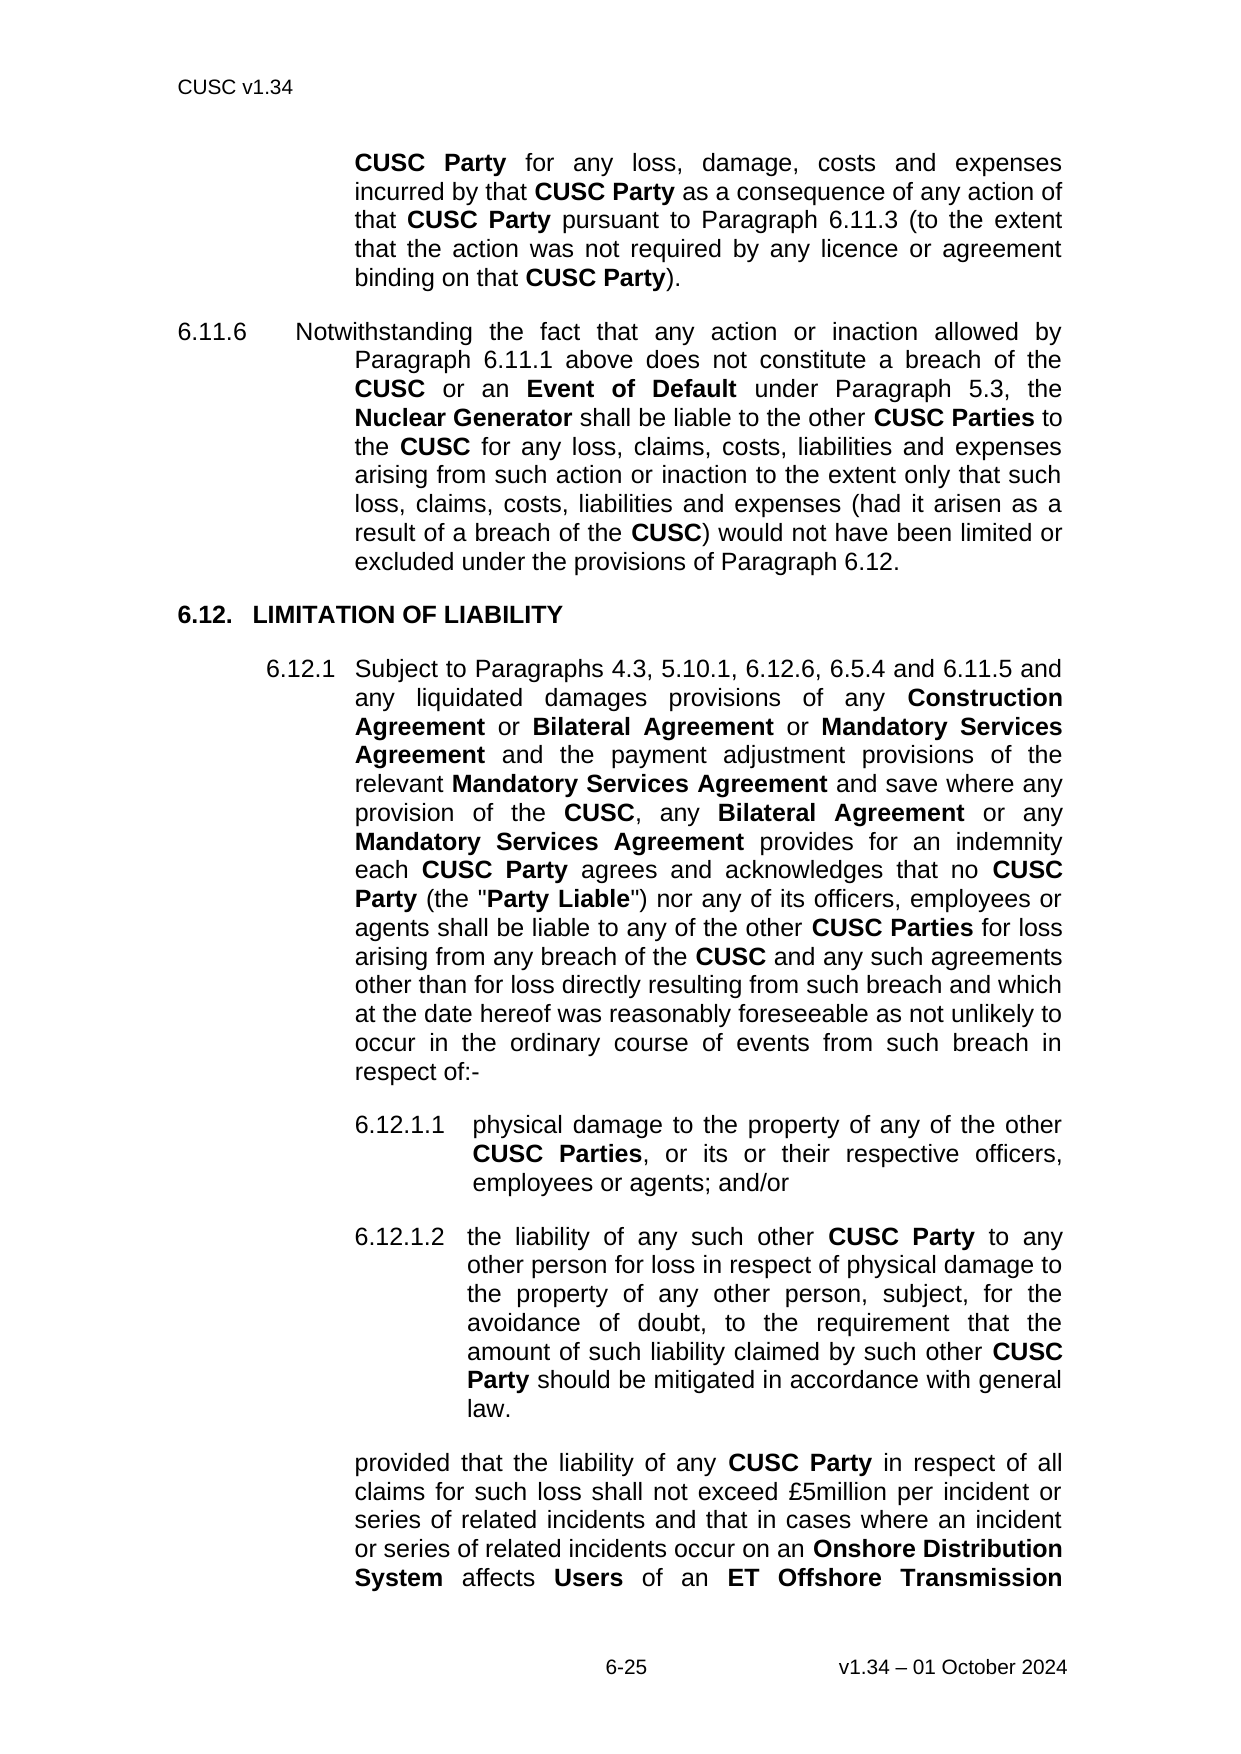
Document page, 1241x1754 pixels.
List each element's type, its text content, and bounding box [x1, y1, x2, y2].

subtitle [177, 148, 1063, 291]
subtitle 6.11.6 Notwithstanding the fact that any action or inaction allowed by Paragraph 6.11.1 above does not constitute a breach of the CUSC or an Event of Default under Paragraph 5.3, the Nuclear Generator shall be liable to the other CUSC Parties to the CUSC for any loss, claims, costs, liabilities and expenses arising from such action or inaction to the extent only that such loss, claims, costs, liabilities and expenses (had it arisen as a result of a breach of the CUSC) would not have been limited or excluded under the provisions of Paragraph 6.12. [177, 316, 1063, 575]
subtitle LIMITATION OF LIABILITY [177, 600, 1063, 629]
list the liability of any such other CUSC Party to any other person for loss in respect of physical damage to the property of any other person, subject, for the avoidance of doubt, to the requirement that the amount of such liability claimed by such other CUSC Party should be mitigated in accordance with general law. [354, 1221, 1063, 1423]
subtitle 6.12.1 Subject to Paragraphs 4.3, 5.10.1, 6.12.6, 6.5.4 and 6.11.5 and any liquidated damages provisions of any Construction Agreement or Bilateral Agreement or Mandatory Services Agreement and the payment adjustment provisions of the relevant Mandatory Services Agreement and save where any provision of the CUSC, any Bilateral Agreement or any Mandatory Services Agreement provides for an indemnity each CUSC Party agrees and acknowledges that no CUSC Party (the "Party Liable") nor any of its officers, employees or agents shall be liable to any of the other CUSC Parties for loss arising from any breach of the CUSC and any such agreements other than for loss directly resulting from such breach and which at the date hereof was reasonably foreseeable as not unlikely to occur in the ordinary course of events from such breach in respect of:- [266, 654, 1063, 1085]
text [354, 1448, 1063, 1591]
text 6.12.1.1 physical damage to the property of any of the other CUSC Parties, or its or their respective officers, employees or agents; and/or [354, 1110, 1063, 1196]
